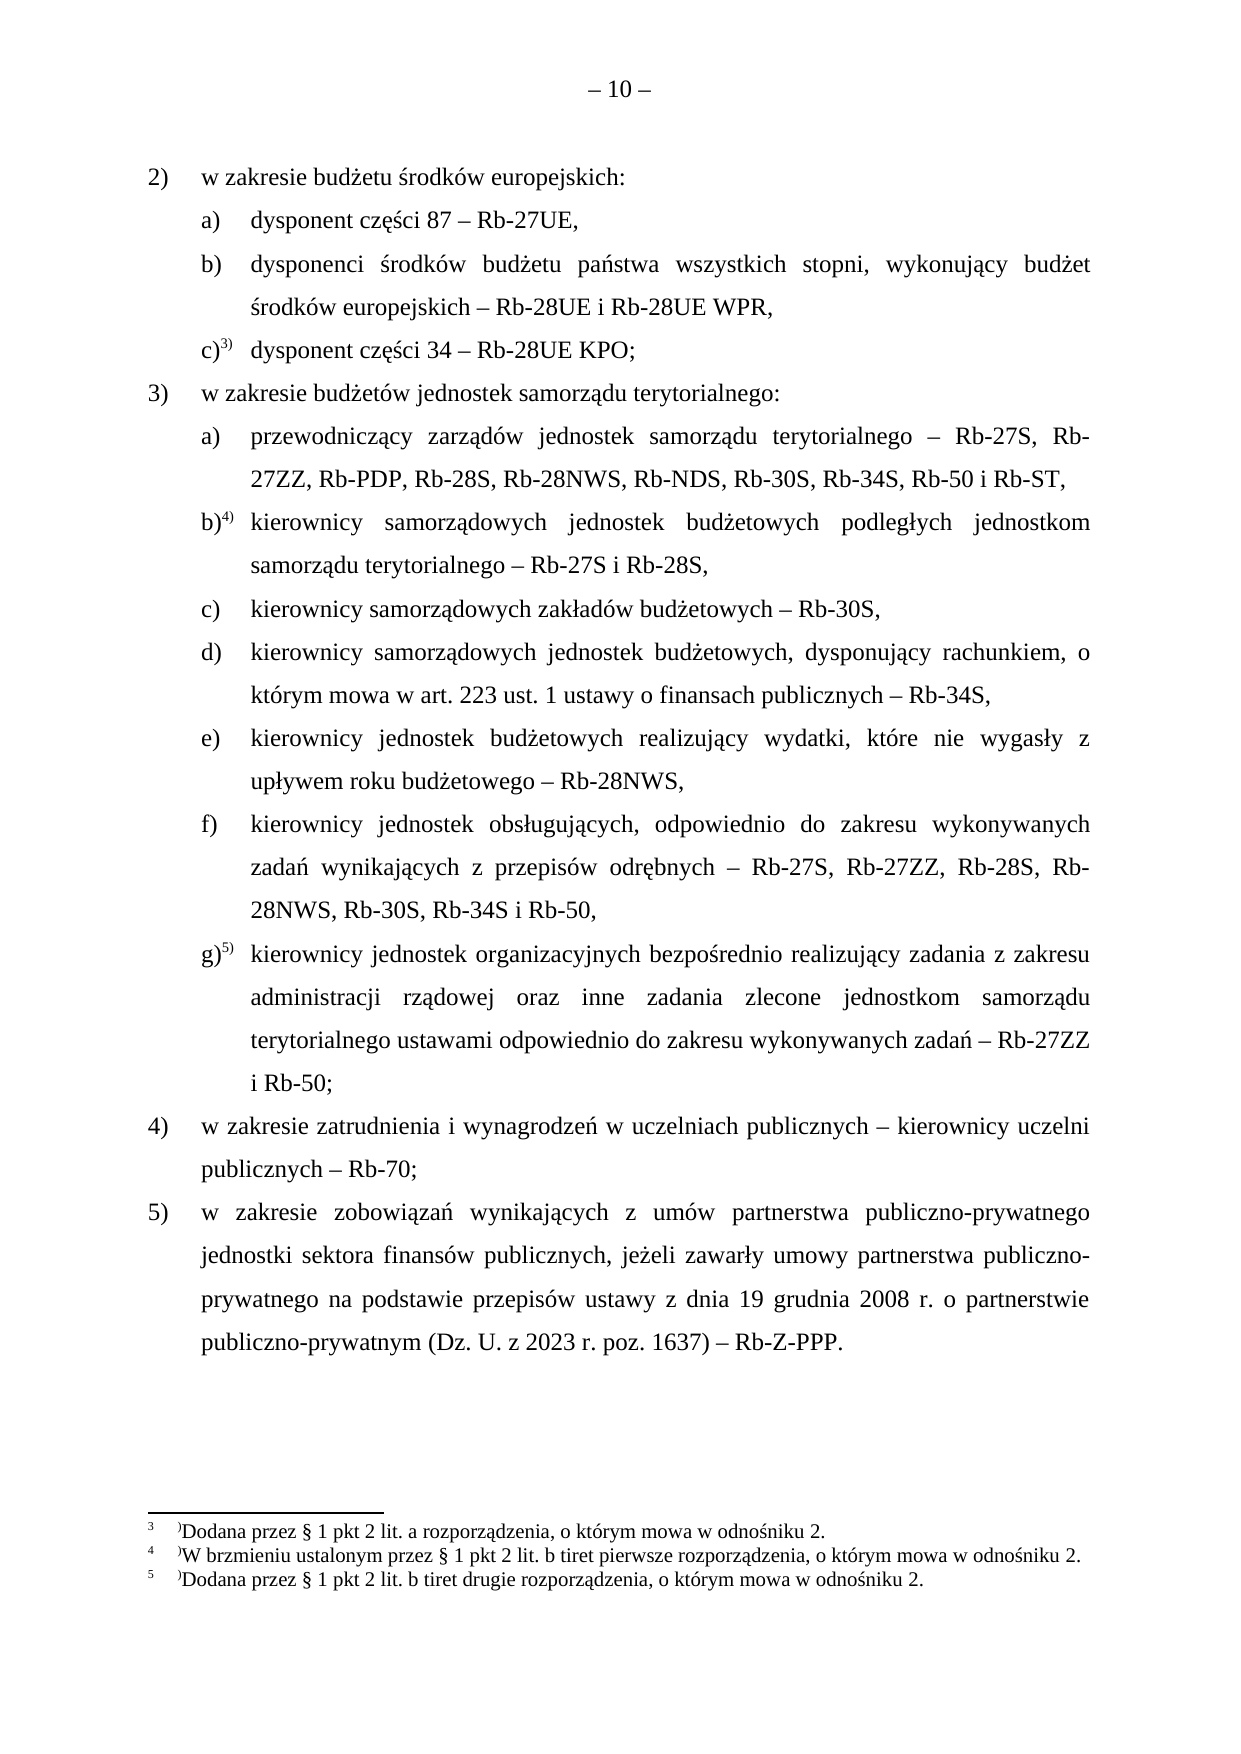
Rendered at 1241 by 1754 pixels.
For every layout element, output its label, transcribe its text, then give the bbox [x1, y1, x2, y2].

text 2) w zakresie budżetu środków europejskich: [148, 162, 1091, 191]
text b)) kierownicy samorządowych jednostek budżetowych podległych jednostkom samorządu terytorialnego – Rb-27S i Rb-28S, [201, 507, 1091, 579]
text 5) w zakresie zobowiązań wynikających z umów partnerstwa publiczno-prywatnego jednostki sektora finansów publicznych, jeżeli zawarły umowy partnerstwa publiczno-prywatnego na podstawie przepisów ustawy z dnia 19 grudnia 2008 r. o partnerstwie publiczno-prywatnym (Dz. U. z 2023 r. poz. 1637) – Rb-Z-PPP. [148, 1197, 1091, 1356]
text c) kierownicy samorządowych zakładów budżetowych – Rb-30S, [201, 594, 1091, 622]
text e) kierownicy jednostek budżetowych realizujący wydatki, które nie wygasły z upływem roku budżetowego – Rb-28NWS, [201, 723, 1091, 795]
text f) kierownicy jednostek obsługujących, odpowiednio do zakresu wykonywanych zadań wynikających z przepisów odrębnych – Rb-27S, Rb-27ZZ, Rb-28S, Rb-28NWS, Rb-30S, Rb-34S i Rb-50, [201, 809, 1091, 924]
text b) dysponenci środków budżetu państwa wszystkich stopni, wykonujący budżet środków europejskich – Rb-28UE i Rb-28UE WPR, [201, 249, 1091, 321]
text g)) kierownicy jednostek organizacyjnych bezpośrednio realizujący zadania z zakresu administracji rządowej oraz inne zadania zlecone jednostkom samorządu terytorialnego ustawami odpowiednio do zakresu wykonywanych zadań – Rb-27ZZ i Rb-50; [201, 939, 1091, 1097]
text c)) dysponent części 34 – Rb-28UE KPO; [201, 335, 1091, 364]
text 4) w zakresie zatrudnienia i wynagrodzeń w uczelniach publicznych – kierownicy uczelni publicznych – Rb-70; [148, 1111, 1091, 1183]
text a) przewodniczący zarządów jednostek samorządu terytorialnego – Rb-27S, Rb-27ZZ, Rb-PDP, Rb-28S, Rb-28NWS, Rb-NDS, Rb-30S, Rb-34S, Rb-50 i Rb-ST, [201, 421, 1091, 493]
text d) kierownicy samorządowych jednostek budżetowych, dysponujący rachunkiem, o którym mowa w art. 223 ust. 1 ustawy o finansach publicznych – Rb-34S, [201, 637, 1091, 709]
text a) dysponent części 87 – Rb-27UE, [201, 206, 1091, 234]
text 3) w zakresie budżetów jednostek samorządu terytorialnego: [148, 378, 1091, 407]
